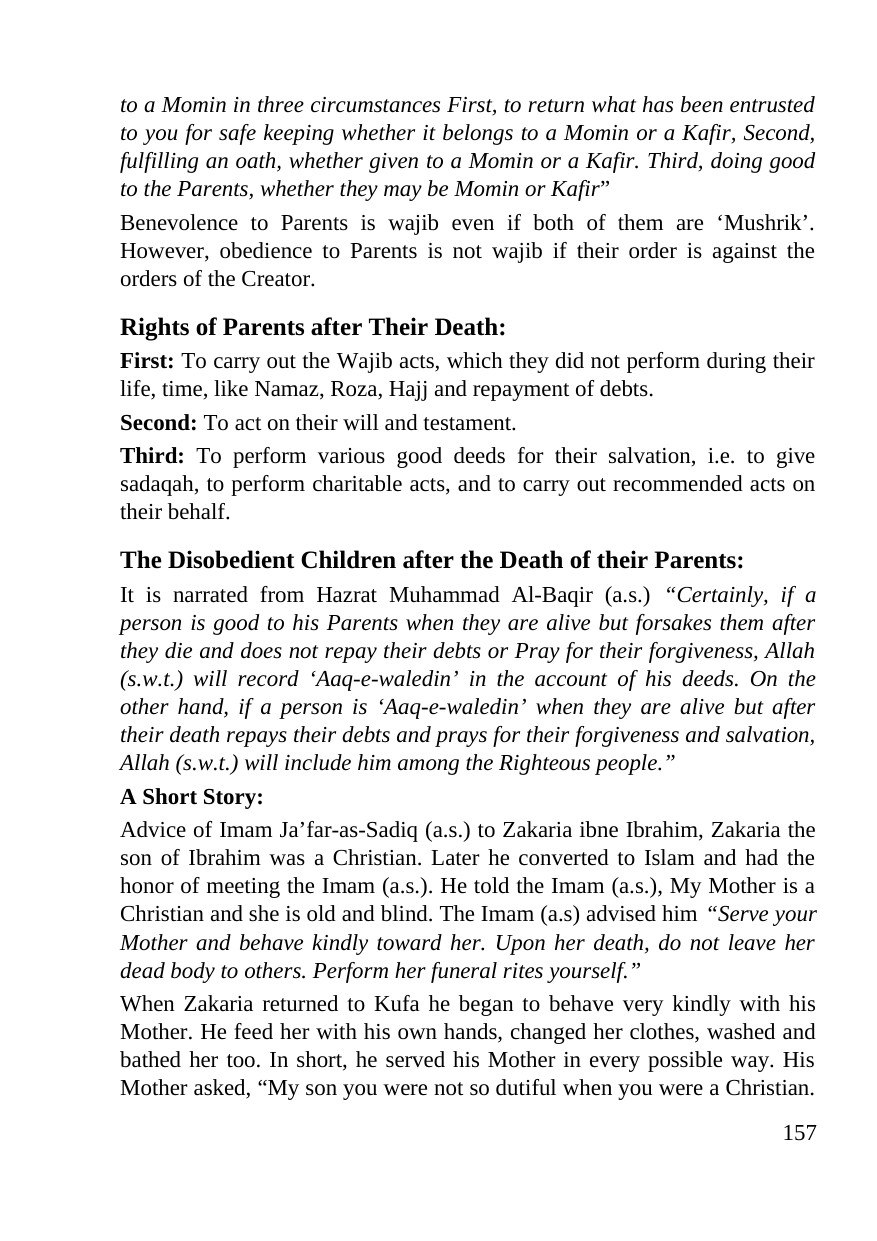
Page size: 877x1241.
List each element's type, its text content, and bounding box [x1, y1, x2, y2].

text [120, 90, 817, 202]
subtitle Rights of Parents after Their Death: [120, 313, 817, 341]
text A Short Story: [120, 782, 817, 810]
text Benevolence to Parents is wajib even if both of them are ‘Mushrik’. However, obedience to Parents is not wajib if their order is against the orders of the Creator. [120, 208, 817, 292]
text It is narrated from Hazrat Muhammad Al-Baqir (a.s.) “Certainly, if a person is good to his Parents when they are alive but forsakes them after they die and does not repay their debts or Pray for their forgiveness, Allah (s.w.t.) will record ‘Aaq-e-waledin’ in the account of his deeds. On the other hand, if a person is ‘Aaq-e-waledin’ when they are alive but after their death repays their debts and prays for their forgiveness and salvation, Allah (s.w.t.) will include him among the Righteous people.” [120, 579, 817, 776]
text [120, 989, 817, 1101]
text Advice of Imam Ja’far-as-Sadiq (a.s.) to Zakaria ibne Ibrahim, Zakaria the son of Ibrahim was a Christian. Later he converted to Islam and had the honor of meeting the Imam (a.s.). He told the Imam (a.s.), My Mother is a Christian and she is old and blind. The Imam (a.s) advised him “Serve your Mother and behave kindly toward her. Upon her death, do not leave her dead body to others. Perform her funeral rites yourself.” [120, 815, 817, 984]
subtitle The Disobedient Children after the Death of their Parents: [120, 546, 817, 574]
text Third: To perform various good deeds for their salvation, i.e. to give sadaqah, to perform charitable acts, and to carry out recommended acts on their behalf. [120, 441, 817, 525]
text Second: To act on their will and testament. [120, 408, 817, 436]
text First: To carry out the Wajib acts, which they did not perform during their life, time, like Namaz, Roza, Hajj and repayment of debts. [120, 346, 817, 402]
